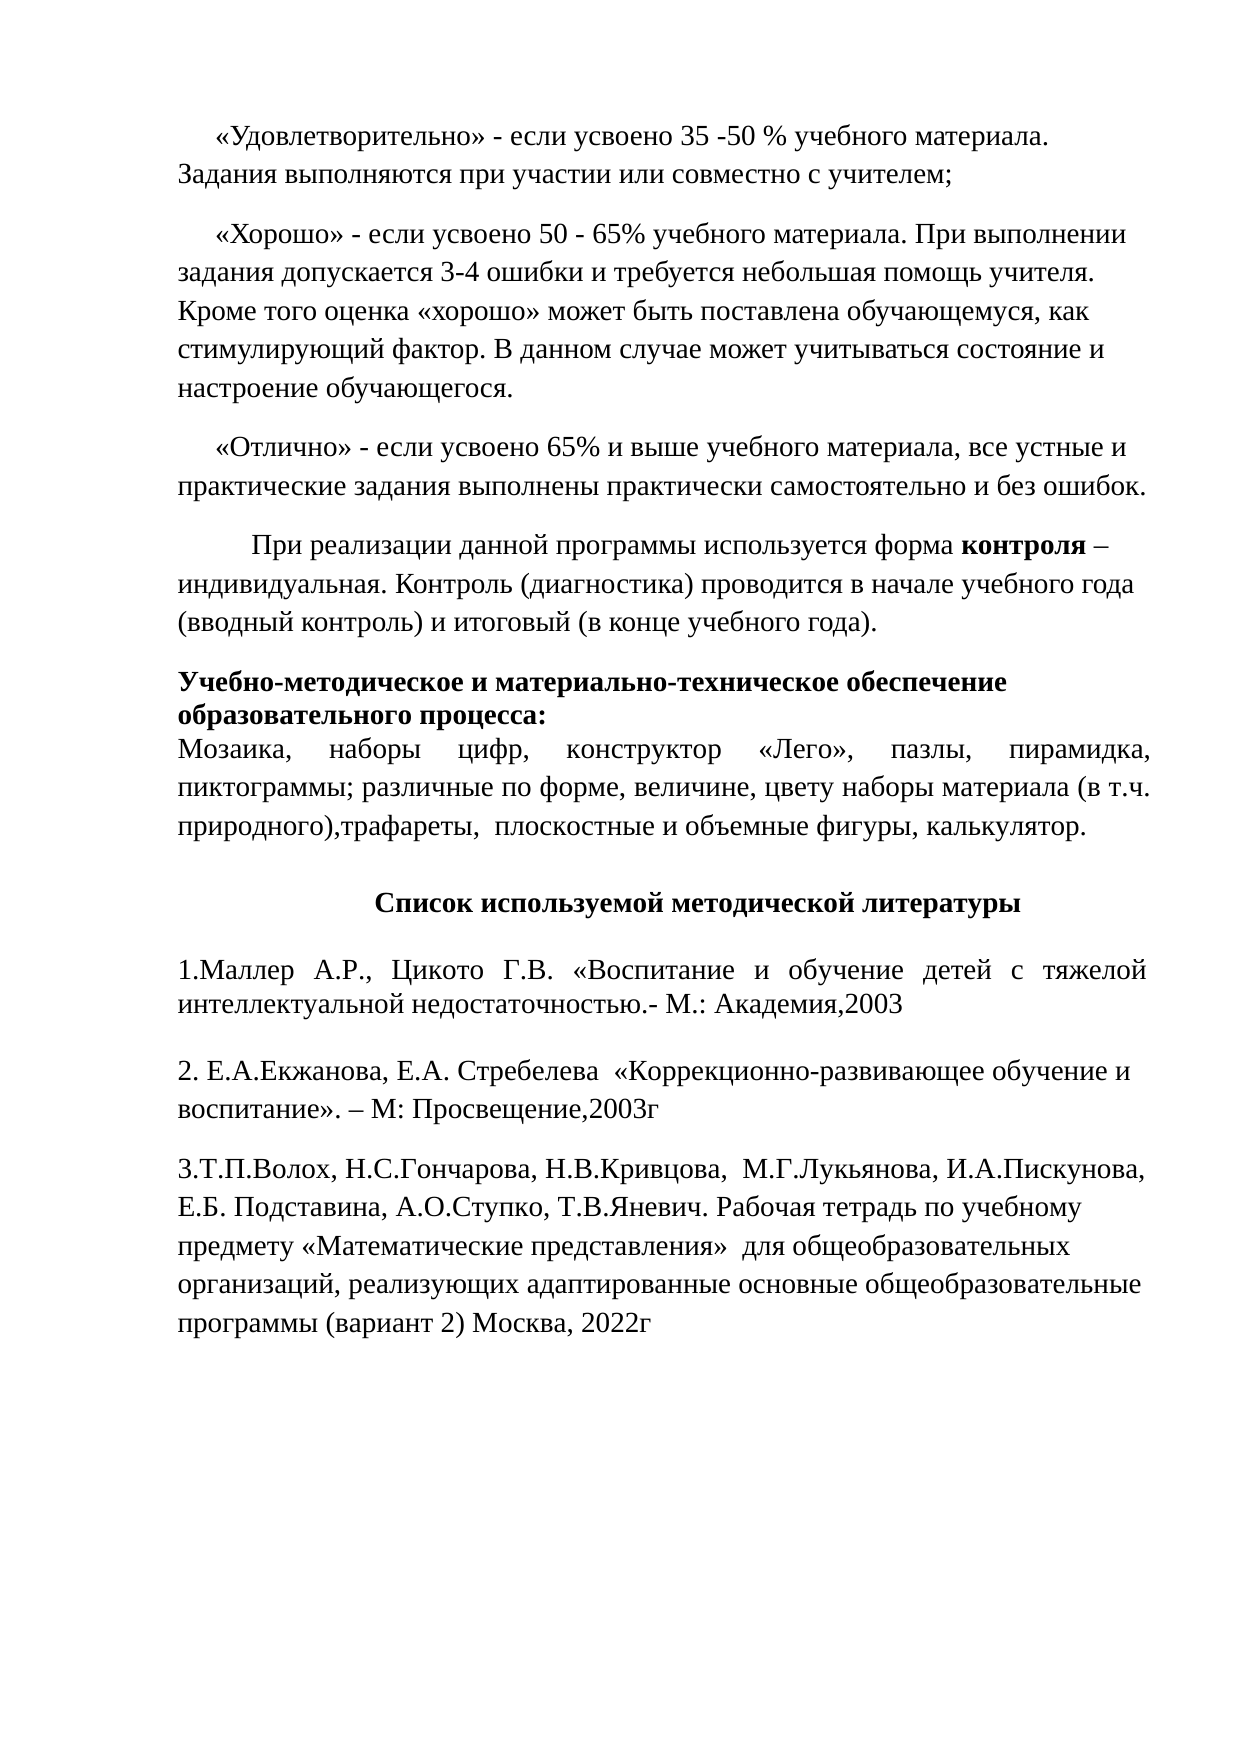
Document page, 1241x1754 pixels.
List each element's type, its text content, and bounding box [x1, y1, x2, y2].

list Мозаика, наборы цифр, конструктор «Лего», пазлы, пирамидка, пиктограммы; различные по форме, величине, цвету наборы материала (в т.ч. природного),трафареты, плоскостные и объемные фигуры, калькулятор. [177, 731, 1152, 842]
text «Удовлетворительно» - если усвоено 35 -50 % учебного материала. Задания выполняются при участии или совместно с учителем; [177, 118, 1152, 190]
text 2. Е.А.Екжанова, Е.А. Стребелева «Коррекционно-развивающее обучение и воспитание». – М: Просвещение,2003г [177, 1053, 1152, 1125]
text «Отлично» - если усвоено 65% и выше учебного материала, все устные и практические задания выполнены практически самостоятельно и без ошибок. [177, 429, 1152, 502]
text 1.Маллер А.Р., Цикото Г.В. «Воспитание и обучение детей с тяжелой интеллектуальной недостаточностью.- М.: Академия,2003 [177, 952, 1147, 1019]
text Список используемой методической литературы [248, 885, 1147, 919]
text При реализации данной программы используется форма контроля – индивидуальная. Контроль (диагностика) проводится в начале учебного года (вводный контроль) и итоговый (в конце учебного года). [177, 527, 1152, 638]
text «Хорошо» - если усвоено 50 - 65% учебного материала. При выполнении задания допускается 3-4 ошибки и требуется небольшая помощь учителя. Кроме того оценка «хорошо» может быть поставлена обучающемуся, как стимулирующий фактор. В данном случае может учитываться состояние и настроение обучающегося. [177, 216, 1152, 404]
text 3.Т.П.Волох, Н.С.Гончарова, Н.В.Кривцова, М.Г.Лукьянова, И.А.Пискунова, Е.Б. Подставина, А.О.Ступко, Т.В.Яневич. Рабочая тетрадь по учебному предмету «Математические представления» для общеобразовательных организаций, реализующих адаптированные основные общеобразовательные программы (вариант 2) Москва, 2022г [177, 1151, 1152, 1338]
text Учебно-методическое и материально-техническое обеспечение образовательного процесса: [177, 664, 1152, 731]
